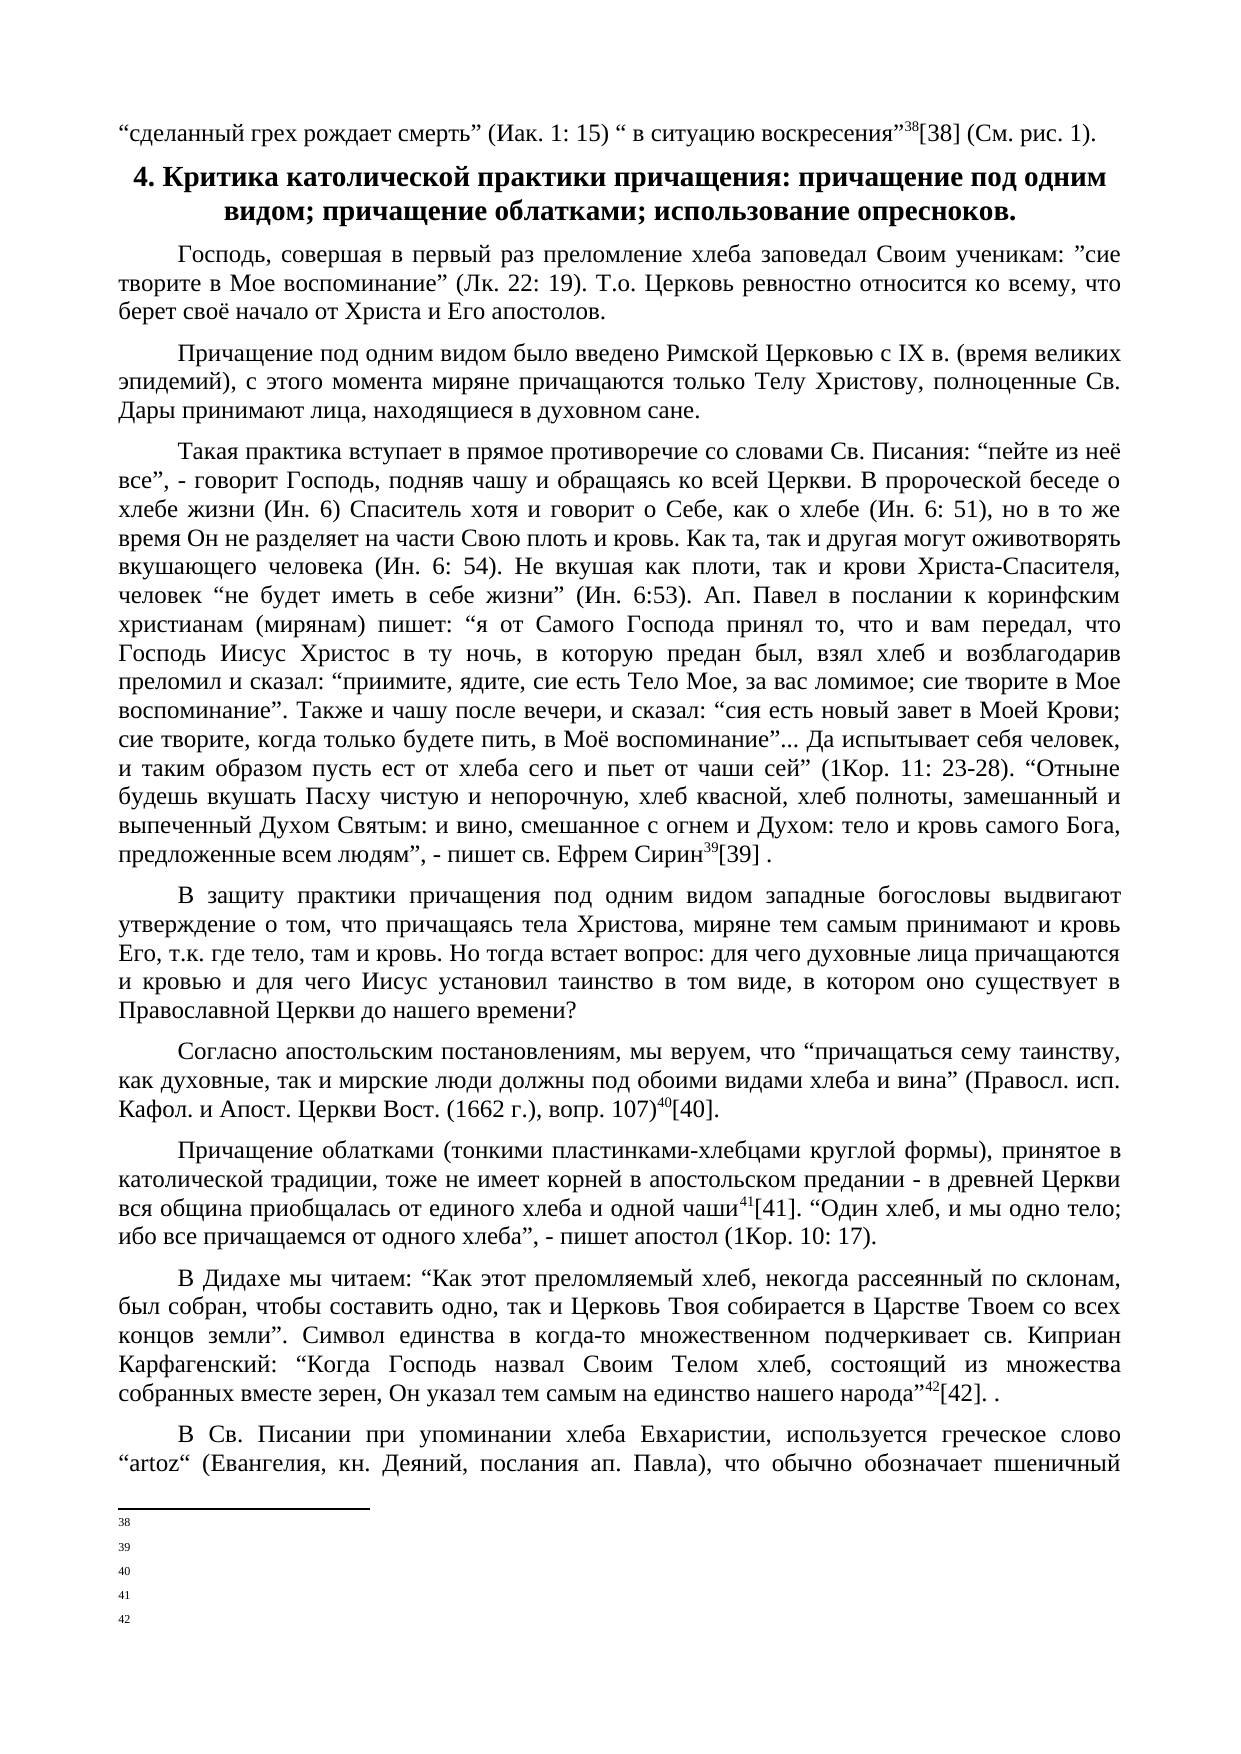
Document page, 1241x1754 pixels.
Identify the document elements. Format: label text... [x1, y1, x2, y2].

text В Дидахе мы читаем: “Как этот преломляемый хлеб, некогда рассеянный по склонам, был собран, чтобы составить одно, так и Церковь Твоя собирается в Царстве Твоем со всех концов земли”. Символ единства в когда-то множественном подчеркивает св. Киприан Карфагенский: “Когда Господь назвал Своим Телом хлеб, состоящий из множества собранных вместе зерен, Он указал тем самым на единство нашего народа”[42]. . [118, 1263, 1122, 1406]
text Согласно апостольским постановлениям, мы веруем, что “причащаться сему таинству, как духовные, так и мирские люди должны под обоими видами хлеба и вина” (Правосл. исп. Кафол. и Апост. Церкви Вост. (1662 г.), вопр. 107)[40]. [118, 1036, 1122, 1123]
text Причащение облатками (тонкими пластинками-хлебцами круглой формы), принятое в католической традиции, тоже не имеет корней в апостольском предании - в древней Церкви вся община приобщалась от единого хлеба и одной чаши[41]. “Один хлеб, и мы одно тело; ибо все причащаемся от одного хлеба”, - пишет апостол (1Кор. 10: 17). [118, 1135, 1122, 1250]
text Такая практика вступает в прямое противоречие со словами Св. Писания: “пейте из неё все”, - говорит Господь, подняв чашу и обращаясь ко всей Церкви. В пророческой беседе о хлебе жизни (Ин. 6) Спаситель хотя и говорит о Себе, как о хлебе (Ин. 6: 51), но в то же время Он не разделяет на части Свою плоть и кровь. Как та, так и другая могут оживотворять вкушающего человека (Ин. 6: 54). Не вкушая как плоти, так и крови Христа-Спасителя, человек “не будет иметь в себе жизни” (Ин. 6:53). Ап. Павел в послании к коринфским христианам (мирянам) пишет: “я от Самого Господа принял то, что и вам передал, что Господь Иисус Христос в ту ночь, в которую предан был, взял хлеб и возблагодарив преломил и сказал: “приимите, ядите, сие есть Тело Мое, за вас ломимое; сие творите в Мое воспоминание”. Также и чашу после вечери, и сказал: “сия есть новый завет в Моей Крови; сие творите, когда только будете пить, в Моё воспоминание”... Да испытывает себя человек, и таким образом пусть ест от хлеба сего и пьет от чаши сей” (1Кор. 11: 23-28). “Отныне будешь вкушать Пасху чистую и непорочную, хлеб квасной, хлеб полноты, замешанный и выпеченный Духом Святым: и вино, смешанное с огнем и Духом: тело и кровь самого Бога, предложенные всем людям”, - пишет св. Ефрем Сирин[39] . [118, 436, 1122, 868]
text В защиту практики причащения под одним видом западные богословы выдвигают утверждение о том, что причащаясь тела Христова, миряне тем самым принимают и кровь Его, т.к. где тело, там и кровь. Но тогда встает вопрос: для чего духовные лица причащаются и кровью и для чего Иисус установил таинство в том виде, в котором оно существует в Православной Церкви до нашего времени? [118, 880, 1122, 1024]
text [118, 1419, 1122, 1476]
text 4. Критика католической практики причащения: причащение под одним видом; причащение облатками; использование опресноков. [118, 159, 1122, 226]
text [118, 118, 1122, 147]
text Причащение под одним видом было введено Римской Церковью с IX в. (время великих эпидемий), с этого момента миряне причащаются только Телу Христову, полноценные Св. Дары принимают лица, находящиеся в духовном сане. [118, 338, 1122, 424]
text Господь, совершая в первый раз преломление хлеба заповедал Своим ученикам: ”сие творите в Мое воспоминание” (Лк. 22: 19). Т.о. Церковь ревностно относится ко всему, что берет своё начало от Христа и Его апостолов. [118, 239, 1122, 325]
